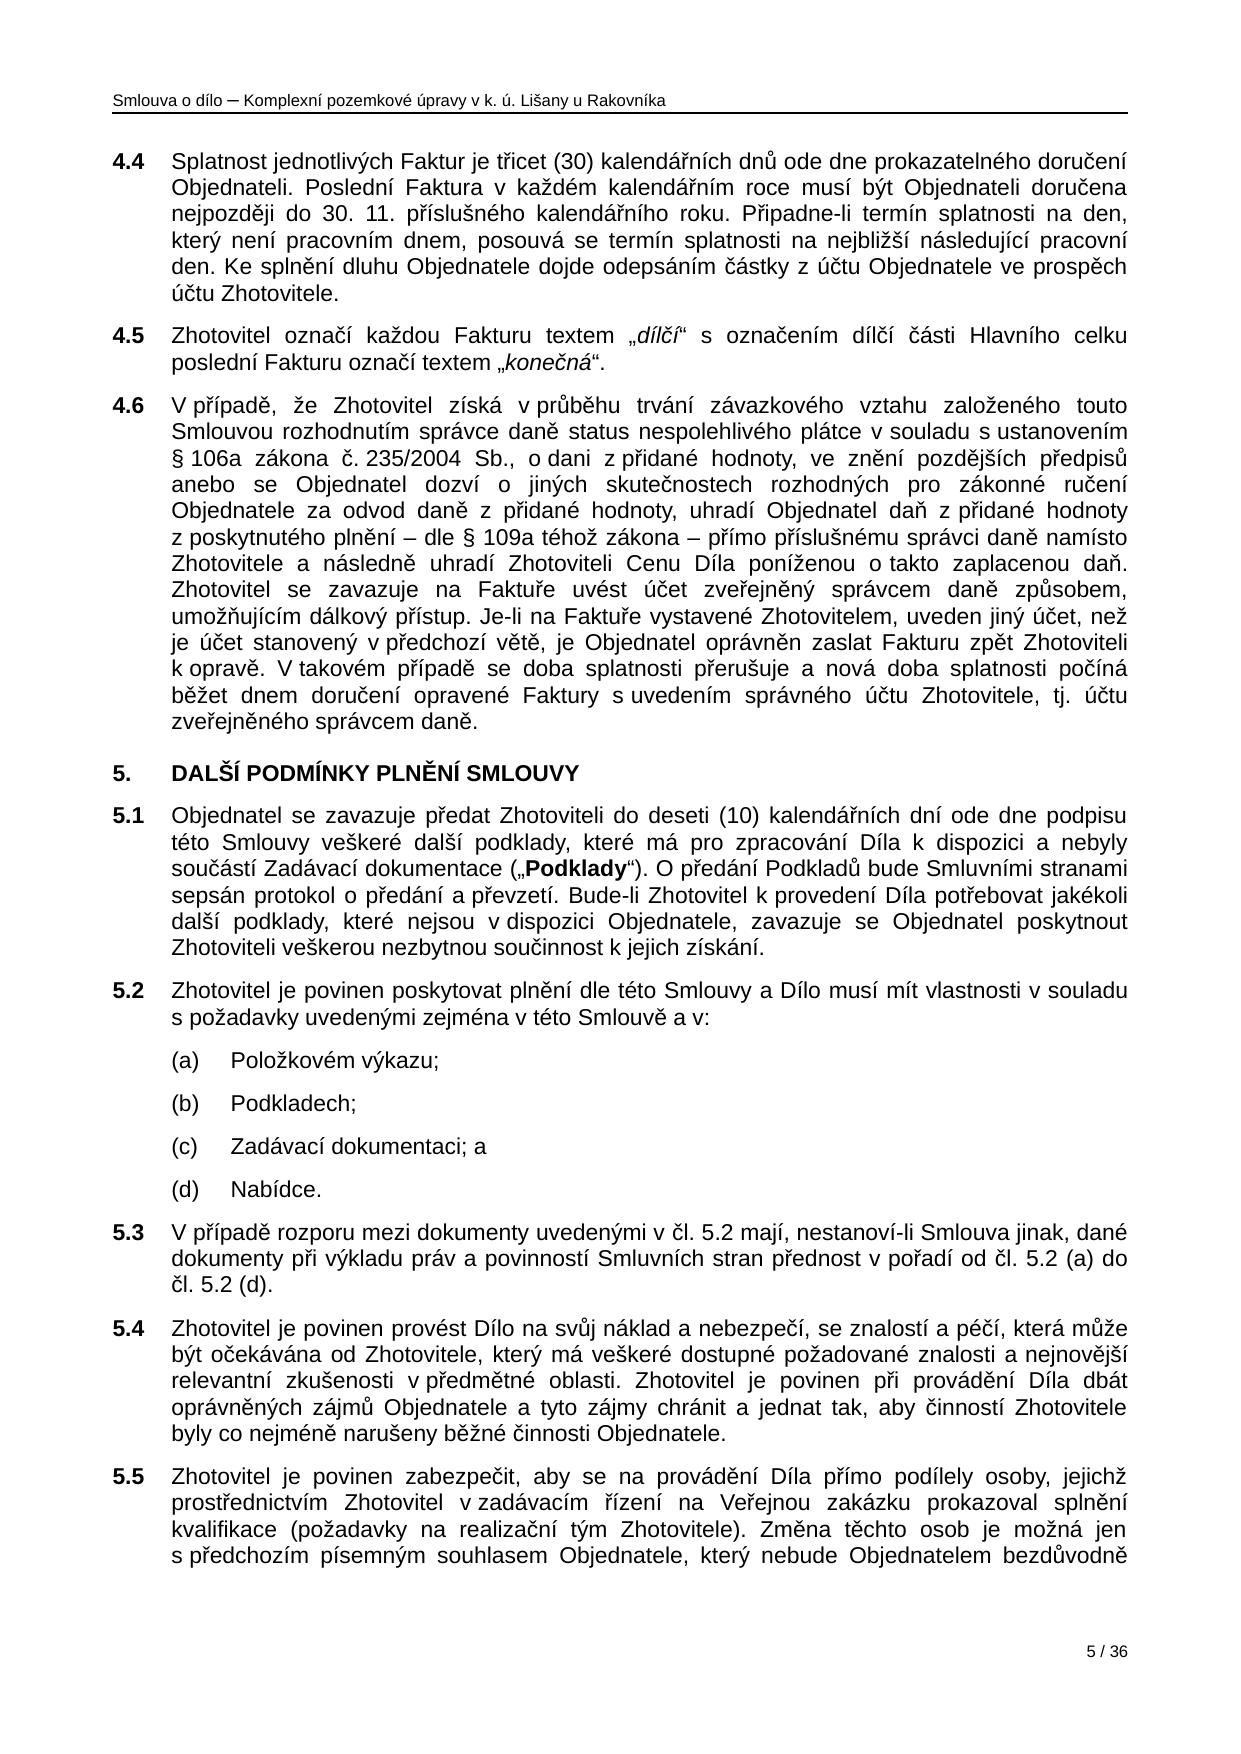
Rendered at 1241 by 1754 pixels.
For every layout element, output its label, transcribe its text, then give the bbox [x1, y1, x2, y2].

text Zhotovitel je povinen poskytovat plnění dle této Smlouvy a Dílo musí mít vlastnosti v souladu s požadavky uvedenými zejména v této Smlouvě a v: [112, 977, 1128, 1030]
text Zhotovitel je povinen provést Dílo na svůj náklad a nebezpečí, se znalostí a péčí, která může být očekávána od Zhotovitele, který má veškeré dostupné požadované znalosti a nejnovější relevantní zkušenosti v předmětné oblasti. Zhotovitel je povinen při provádění Díla dbát oprávněných zájmů Objednatele a tyto zájmy chránit a jednat tak, aby činností Zhotovitele byly co nejméně narušeny běžné činnosti Objednatele. [112, 1314, 1128, 1446]
list Nabídce. [171, 1176, 1128, 1202]
text V případě rozporu mezi dokumenty uvedenými v čl. 5.2 mají, nestanoví-li Smlouva jinak, dané dokumenty při výkladu práv a povinností Smluvních stran přednost v pořadí od čl. 5.2 (a) do čl. 5.2 (d). [112, 1219, 1128, 1298]
list Zadávací dokumentaci; a [171, 1133, 1128, 1159]
list Položkovém výkazu; [171, 1047, 1128, 1073]
list Podkladech; [171, 1090, 1128, 1116]
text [112, 1463, 1128, 1568]
text Další podmínky Plnění smlouvy [112, 759, 1128, 786]
text V případě, že Zhotovitel získá v průběhu trvání závazkového vztahu založeného touto Smlouvou rozhodnutím správce daně status nespolehlivého plátce v souladu s ustanovením § 106a zákona č. 235/2004 Sb., o dani z přidané hodnoty, ve znění pozdějších předpisů anebo se Objednatel dozví o jiných skutečnostech rozhodných pro zákonné ručení Objednatele za odvod daně z přidané hodnoty, uhradí Objednatel daň z přidané hodnoty z poskytnutého plnění – dle § 109a téhož zákona – přímo příslušnému správci daně namísto Zhotovitele a následně uhradí Zhotoviteli Cenu Díla poníženou o takto zaplacenou daň. Zhotovitel se zavazuje na Faktuře uvést účet zveřejněný správcem daně způsobem, umožňujícím dálkový přístup. Je-li na Faktuře vystavené Zhotovitelem, uveden jiný účet, než je účet stanovený v předchozí větě, je Objednatel oprávněn zaslat Fakturu zpět Zhotoviteli k opravě. V takovém případě se doba splatnosti přerušuje a nová doba splatnosti počíná běžet dnem doručení opravené Faktury s uvedením správného účtu Zhotovitele, tj. účtu zveřejněného správcem daně. [112, 392, 1128, 734]
text Zhotovitel označí každou Fakturu textem „dílčí“ s označením dílčí části Hlavního celku poslední Fakturu označí textem „konečná“. [112, 322, 1128, 375]
text Objednatel se zavazuje předat Zhotoviteli do deseti (10) kalendářních dní ode dne podpisu této Smlouvy veškeré další podklady, které má pro zpracování Díla k dispozici a nebyly součástí Zadávací dokumentace („Podklady“). O předání Podkladů bude Smluvními stranami sepsán protokol o předání a převzetí. Bude-li Zhotovitel k provedení Díla potřebovat jakékoli další podklady, které nejsou v dispozici Objednatele, zavazuje se Objednatel poskytnout Zhotoviteli veškerou nezbytnou součinnost k jejich získání. [112, 802, 1128, 961]
text Splatnost jednotlivých Faktur je třicet (30) kalendářních dnů ode dne prokazatelného doručení Objednateli. Poslední Faktura v každém kalendářním roce musí být Objednateli doručena nejpozději do 30. 11. příslušného kalendářního roku. Připadne-li termín splatnosti na den, který není pracovním dnem, posouvá se termín splatnosti na nejbližší následující pracovní den. Ke splnění dluhu Objednatele dojde odepsáním částky z účtu Objednatele ve prospěch účtu Zhotovitele. [112, 148, 1128, 306]
